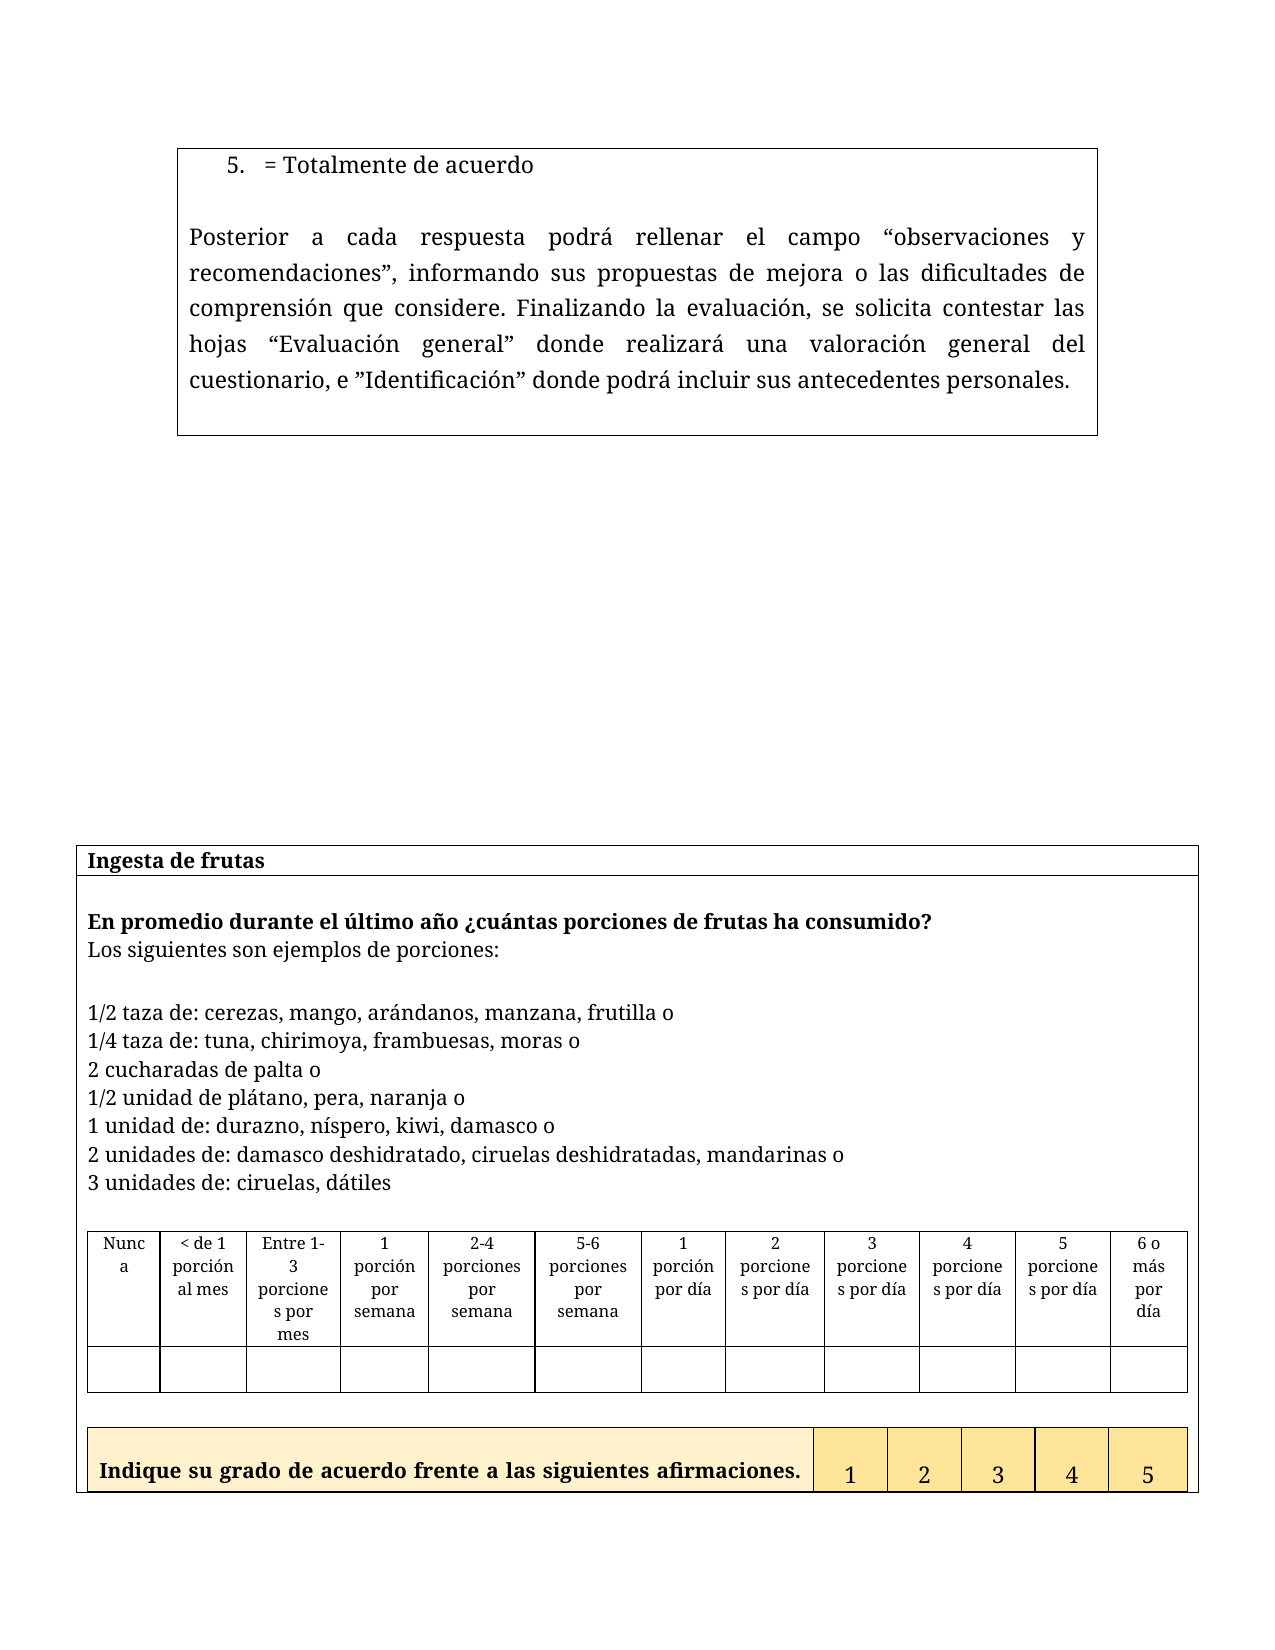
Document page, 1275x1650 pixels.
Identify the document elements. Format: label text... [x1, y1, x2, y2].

table_header Ingesta de frutas [77, 846, 1198, 874]
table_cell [178, 149, 1097, 435]
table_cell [77, 876, 1198, 1492]
